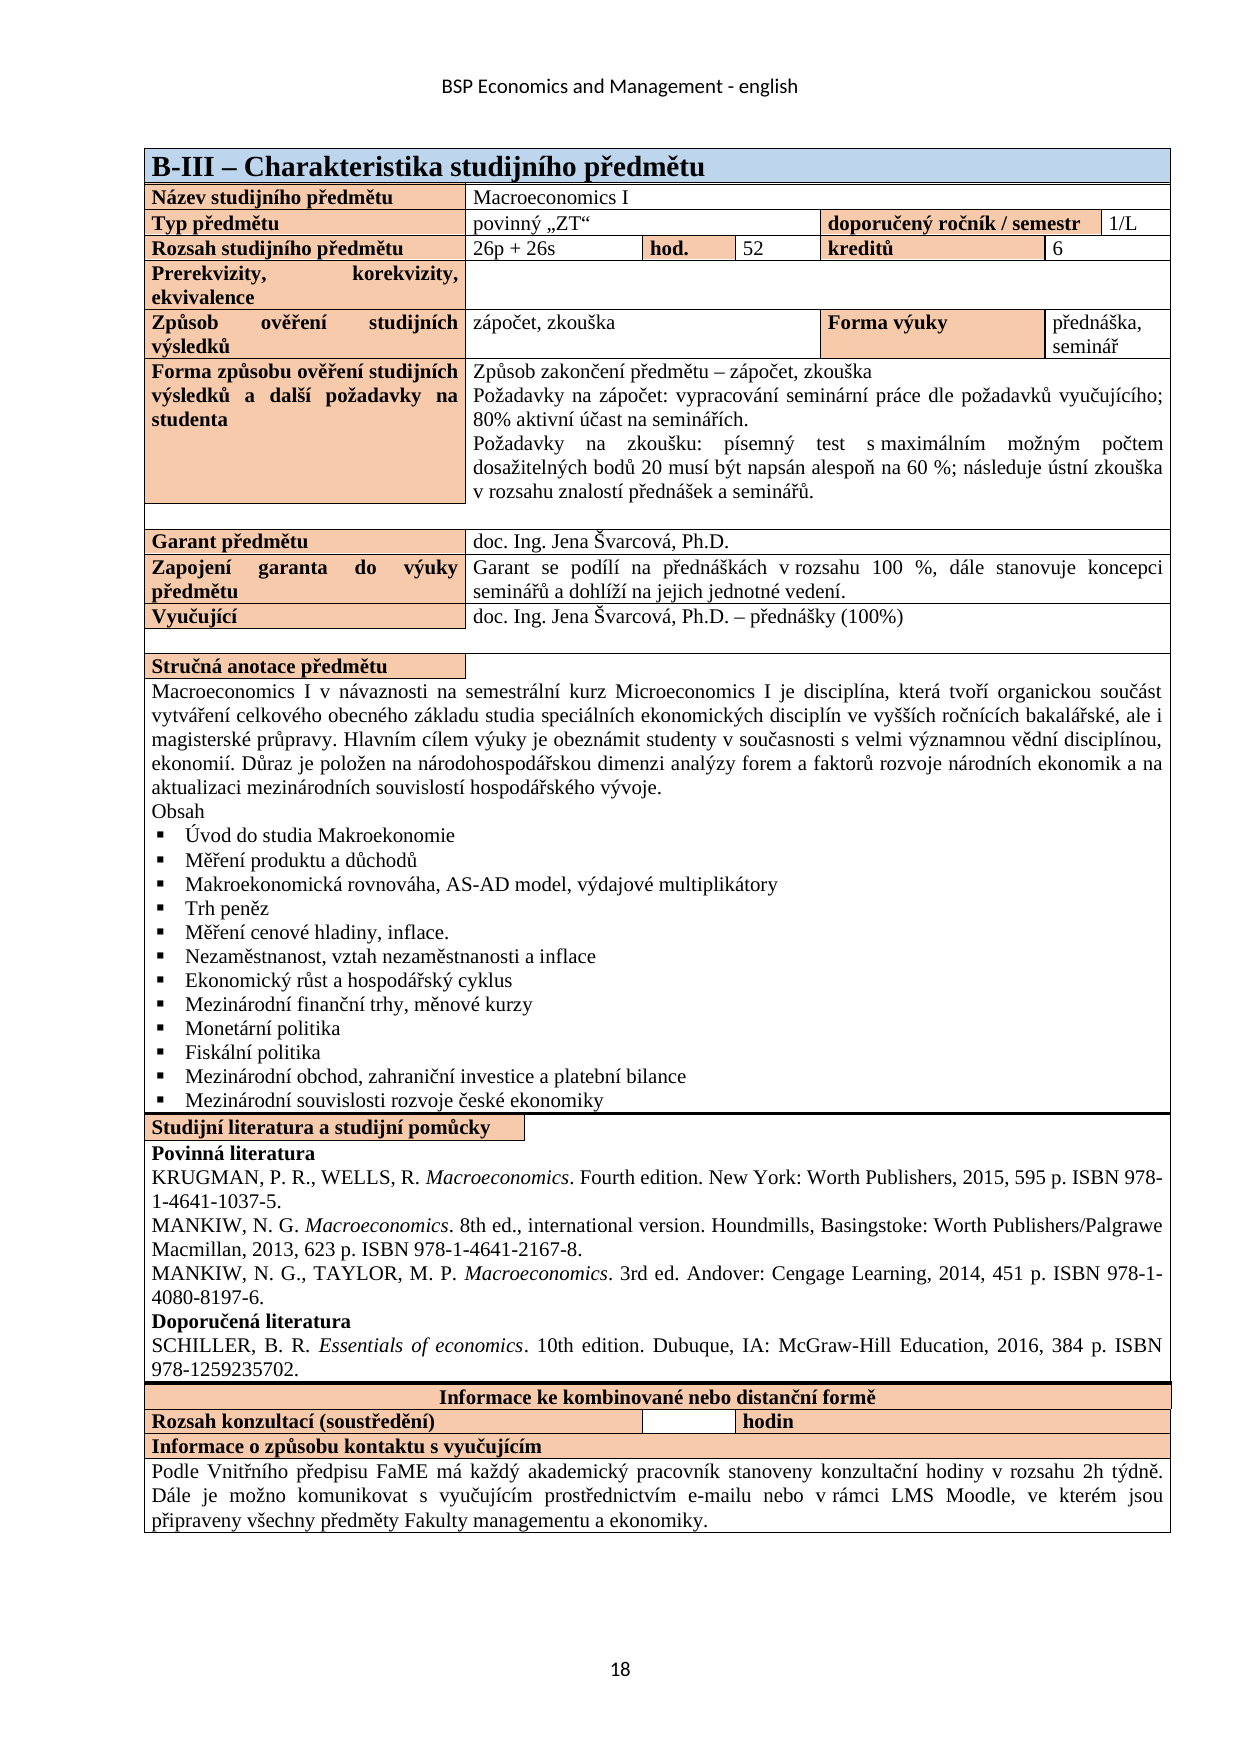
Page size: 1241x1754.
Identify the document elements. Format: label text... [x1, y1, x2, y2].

table_cell Způsob ověření studijních výsledků [145, 310, 465, 358]
table_cell hod. [643, 236, 735, 259]
table_cell Studijní literatura a studijní pomůcky [145, 1115, 524, 1140]
table_cell kreditů [821, 236, 1044, 259]
table_cell Informace ke kombinované nebo distanční formě [145, 1385, 1171, 1409]
table_cell Zapojení garanta do výuky předmětu [145, 555, 465, 603]
table_cell 52 [736, 236, 820, 259]
table_cell [525, 1115, 1170, 1140]
table_cell doporučený ročník / semestr [821, 210, 1101, 234]
table_cell Název studijního předmětu [145, 185, 465, 209]
table_cell doc. Ing. Jena Švarcová, Ph.D. [466, 530, 1170, 553]
table_cell 26p + 26s [466, 236, 642, 259]
table_cell B-III – Charakteristika studijního předmětu [145, 149, 1170, 182]
table_cell Informace o způsobu kontaktu s vyučujícím [145, 1434, 1170, 1458]
table_cell zápočet, zkouška [466, 310, 820, 358]
table_cell povinný „ZT“ [466, 210, 820, 234]
table_cell [643, 1410, 735, 1433]
table_cell [145, 628, 1170, 653]
table_cell Garant předmětu [145, 530, 465, 553]
table_cell Stručná anotace předmětu [145, 654, 465, 678]
table_cell 6 [1046, 236, 1170, 259]
table_cell Způsob zakončení předmětu – zápočet, zkouška Požadavky na zápočet: vypracování seminární práce dle požadavků vyučujícího; 80% aktivní účast na seminářích. Požadavky na zkoušku: písemný test s maximálním možným počtem dosažitelných bodů 20 musí být napsán alespoň na 60 %; následuje ústní zkouška v rozsahu znalostí přednášek a seminářů. [466, 359, 1170, 503]
table_cell Forma výuky [821, 310, 1044, 358]
table_cell Forma způsobu ověření studijních výsledků a další požadavky na studenta [145, 359, 465, 503]
table_cell Rozsah studijního předmětu [145, 236, 465, 259]
table_cell Macroeconomics I [466, 185, 1170, 209]
table_cell Rozsah konzultací (soustředění) [145, 1410, 642, 1433]
table_cell [145, 503, 1170, 528]
table_cell [466, 654, 1170, 678]
table_cell Garant se podílí na přednáškách v rozsahu 100 %, dále stanovuje koncepci seminářů a dohlíží na jejich jednotné vedení. [466, 555, 1170, 603]
table_cell doc. Ing. Jena Švarcová, Ph.D. – přednášky (100%) [466, 604, 1170, 628]
table_cell hodin [736, 1410, 1170, 1433]
table_cell Typ předmětu [145, 210, 465, 234]
table_cell 1/L [1102, 210, 1170, 234]
table_cell Povinná literatura KRUGMAN, P. R., WELLS, R. Macroeconomics. Fourth edition. New York: Worth Publishers, 2015, 595 p. ISBN 978-1-4641-1037-5. MANKIW, N. G. Macroeconomics. 8th ed., international version. Houndmills, Basingstoke: Worth Publishers/Palgrawe Macmillan, 2013, 623 p. ISBN 978-1-4641-2167-8. MANKIW, N. G., TAYLOR, M. P. Macroeconomics. 3rd ed. Andover: Cengage Learning, 2014, 451 p. ISBN 978-1-4080-8197-6. Doporučená literatura SCHILLER, B. R. Essentials of economics. 10th edition. Dubuque, IA: McGraw-Hill Education, 2016, 384 p. ISBN 978-1259235702. [145, 1140, 1170, 1381]
table_cell Macroeconomics I v návaznosti na semestrální kurz Microeconomics I je disciplína, která tvoří organickou součást vytváření celkového obecného základu studia speciálních ekonomických disciplín ve vyšších ročnících bakalářské, ale i magisterské průpravy. Hlavním cílem výuky je obeznámit studenty v současnosti s velmi významnou vědní disciplínou, ekonomií. Důraz je položen na národohospodářskou dimenzi analýzy forem a faktorů rozvoje národních ekonomik a na aktualizaci mezinárodních souvislostí hospodářského vývoje. Obsah Úvod do studia Makroekonomie Měření produktu a důchodů Makroekonomická rovnováha, AS-AD model, výdajové multiplikátory Trh peněz Měření cenové hladiny, inflace. Nezaměstnanost, vztah nezaměstnanosti a inflace Ekonomický růst a hospodářský cyklus Mezinárodní finanční trhy, měnové kurzy Monetární politika Fiskální politika Mezinárodní obchod, zahraniční investice a platební bilance Mezinárodní souvislosti rozvoje české ekonomiky [145, 678, 1170, 1112]
table_cell Prerekvizity, korekvizity, ekvivalence [145, 261, 465, 309]
table_cell [466, 261, 1170, 309]
table_cell Podle Vnitřního předpisu FaME má každý akademický pracovník stanoveny konzultační hodiny v rozsahu 2h týdně. Dále je možno komunikovat s vyučujícím prostřednictvím e-mailu nebo v rámci LMS Moodle, ve kterém jsou připraveny všechny předměty Fakulty managementu a ekonomiky. [145, 1459, 1170, 1532]
table_cell Vyučující [145, 604, 465, 628]
table_cell přednáška, seminář [1046, 310, 1170, 358]
